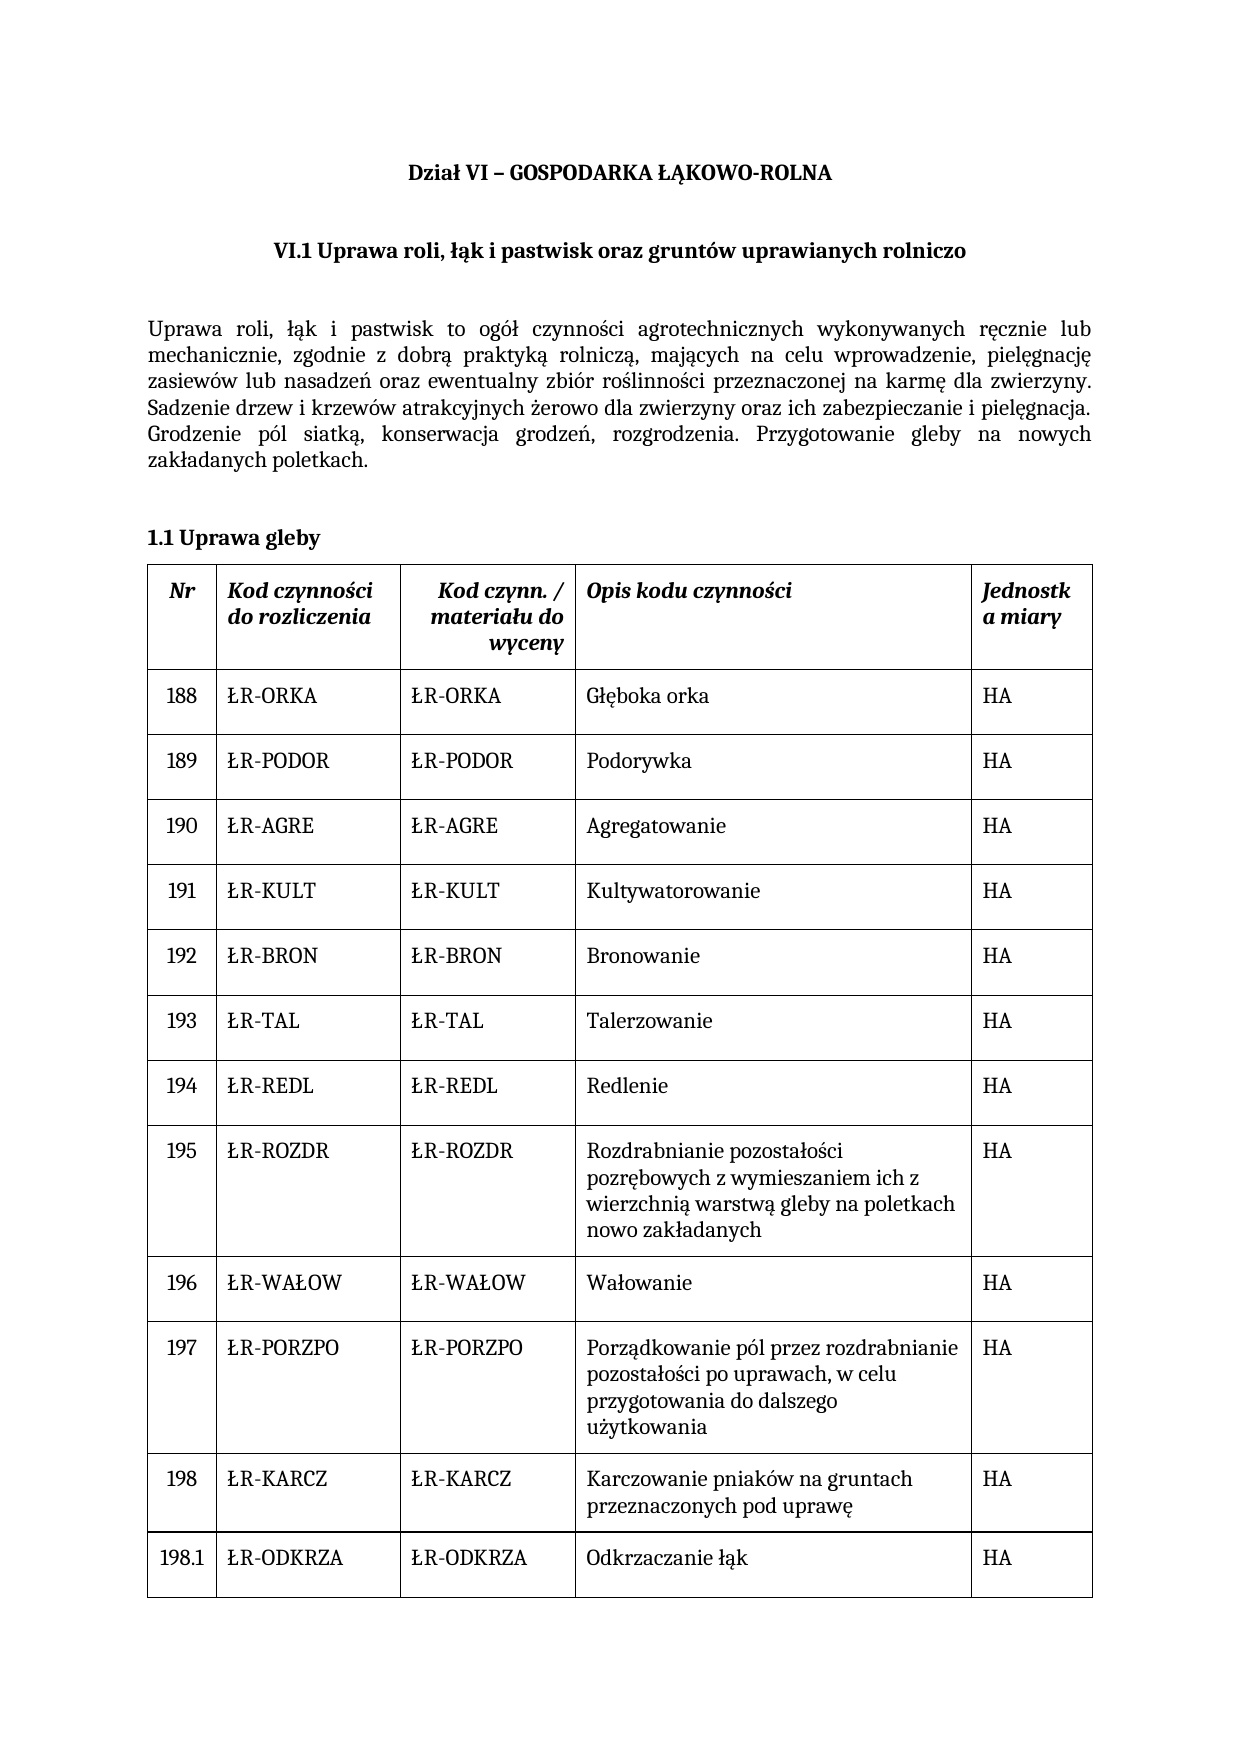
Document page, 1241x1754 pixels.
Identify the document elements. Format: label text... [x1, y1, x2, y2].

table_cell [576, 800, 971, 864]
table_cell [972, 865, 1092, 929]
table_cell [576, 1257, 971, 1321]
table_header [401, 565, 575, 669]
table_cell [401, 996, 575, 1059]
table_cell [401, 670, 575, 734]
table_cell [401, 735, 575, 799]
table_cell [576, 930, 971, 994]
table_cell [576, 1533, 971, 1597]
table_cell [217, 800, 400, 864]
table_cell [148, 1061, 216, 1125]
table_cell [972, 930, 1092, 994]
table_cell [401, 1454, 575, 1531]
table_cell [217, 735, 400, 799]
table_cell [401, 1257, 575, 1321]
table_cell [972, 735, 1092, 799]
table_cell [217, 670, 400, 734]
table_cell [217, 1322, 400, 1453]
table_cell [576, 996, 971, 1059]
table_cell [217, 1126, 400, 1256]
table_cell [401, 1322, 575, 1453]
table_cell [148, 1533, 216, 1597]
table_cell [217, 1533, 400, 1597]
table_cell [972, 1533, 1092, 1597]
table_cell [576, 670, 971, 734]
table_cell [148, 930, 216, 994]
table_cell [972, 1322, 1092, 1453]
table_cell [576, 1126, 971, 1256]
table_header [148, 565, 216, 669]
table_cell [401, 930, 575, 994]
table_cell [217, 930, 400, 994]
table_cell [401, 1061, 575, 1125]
text 1.1 Uprawa gleby [148, 525, 1093, 551]
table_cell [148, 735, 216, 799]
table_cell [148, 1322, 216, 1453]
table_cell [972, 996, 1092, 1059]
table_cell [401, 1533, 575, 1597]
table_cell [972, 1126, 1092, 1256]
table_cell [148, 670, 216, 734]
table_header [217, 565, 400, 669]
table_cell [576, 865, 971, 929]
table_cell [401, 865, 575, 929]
text VI.1 Uprawa roli, łąk i pastwisk oraz gruntów uprawianych rolniczo [148, 238, 1093, 264]
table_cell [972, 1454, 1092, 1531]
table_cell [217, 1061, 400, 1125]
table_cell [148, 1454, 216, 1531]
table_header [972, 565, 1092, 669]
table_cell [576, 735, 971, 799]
text Dział VI – GOSPODARKA ŁĄKOWO-ROLNA [148, 160, 1093, 186]
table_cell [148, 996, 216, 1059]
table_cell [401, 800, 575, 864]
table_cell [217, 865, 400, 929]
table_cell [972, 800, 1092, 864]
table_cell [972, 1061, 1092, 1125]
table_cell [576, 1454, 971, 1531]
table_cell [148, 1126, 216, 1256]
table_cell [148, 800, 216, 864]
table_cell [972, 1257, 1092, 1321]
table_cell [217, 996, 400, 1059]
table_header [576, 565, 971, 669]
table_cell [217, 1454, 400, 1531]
text Uprawa roli, łąk i pastwisk to ogół czynności agrotechnicznych wykonywanych ręcznie lub mechanicznie, zgodnie z dobrą praktyką rolniczą, mających na celu wprowadzenie, pielęgnację zasiewów lub nasadzeń oraz ewentualny zbiór roślinności przeznaczonej na karmę dla zwierzyny. Sadzenie drzew i krzewów atrakcyjnych żerowo dla zwierzyny oraz ich zabezpieczanie i pielęgnacja. Grodzenie pól siatką, konserwacja grodzeń, rozgrodzenia. Przygotowanie gleby na nowych zakładanych poletkach. [148, 316, 1093, 474]
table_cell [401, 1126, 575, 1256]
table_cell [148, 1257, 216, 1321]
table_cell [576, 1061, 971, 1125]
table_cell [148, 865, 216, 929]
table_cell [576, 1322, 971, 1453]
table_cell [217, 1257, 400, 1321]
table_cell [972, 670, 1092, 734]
